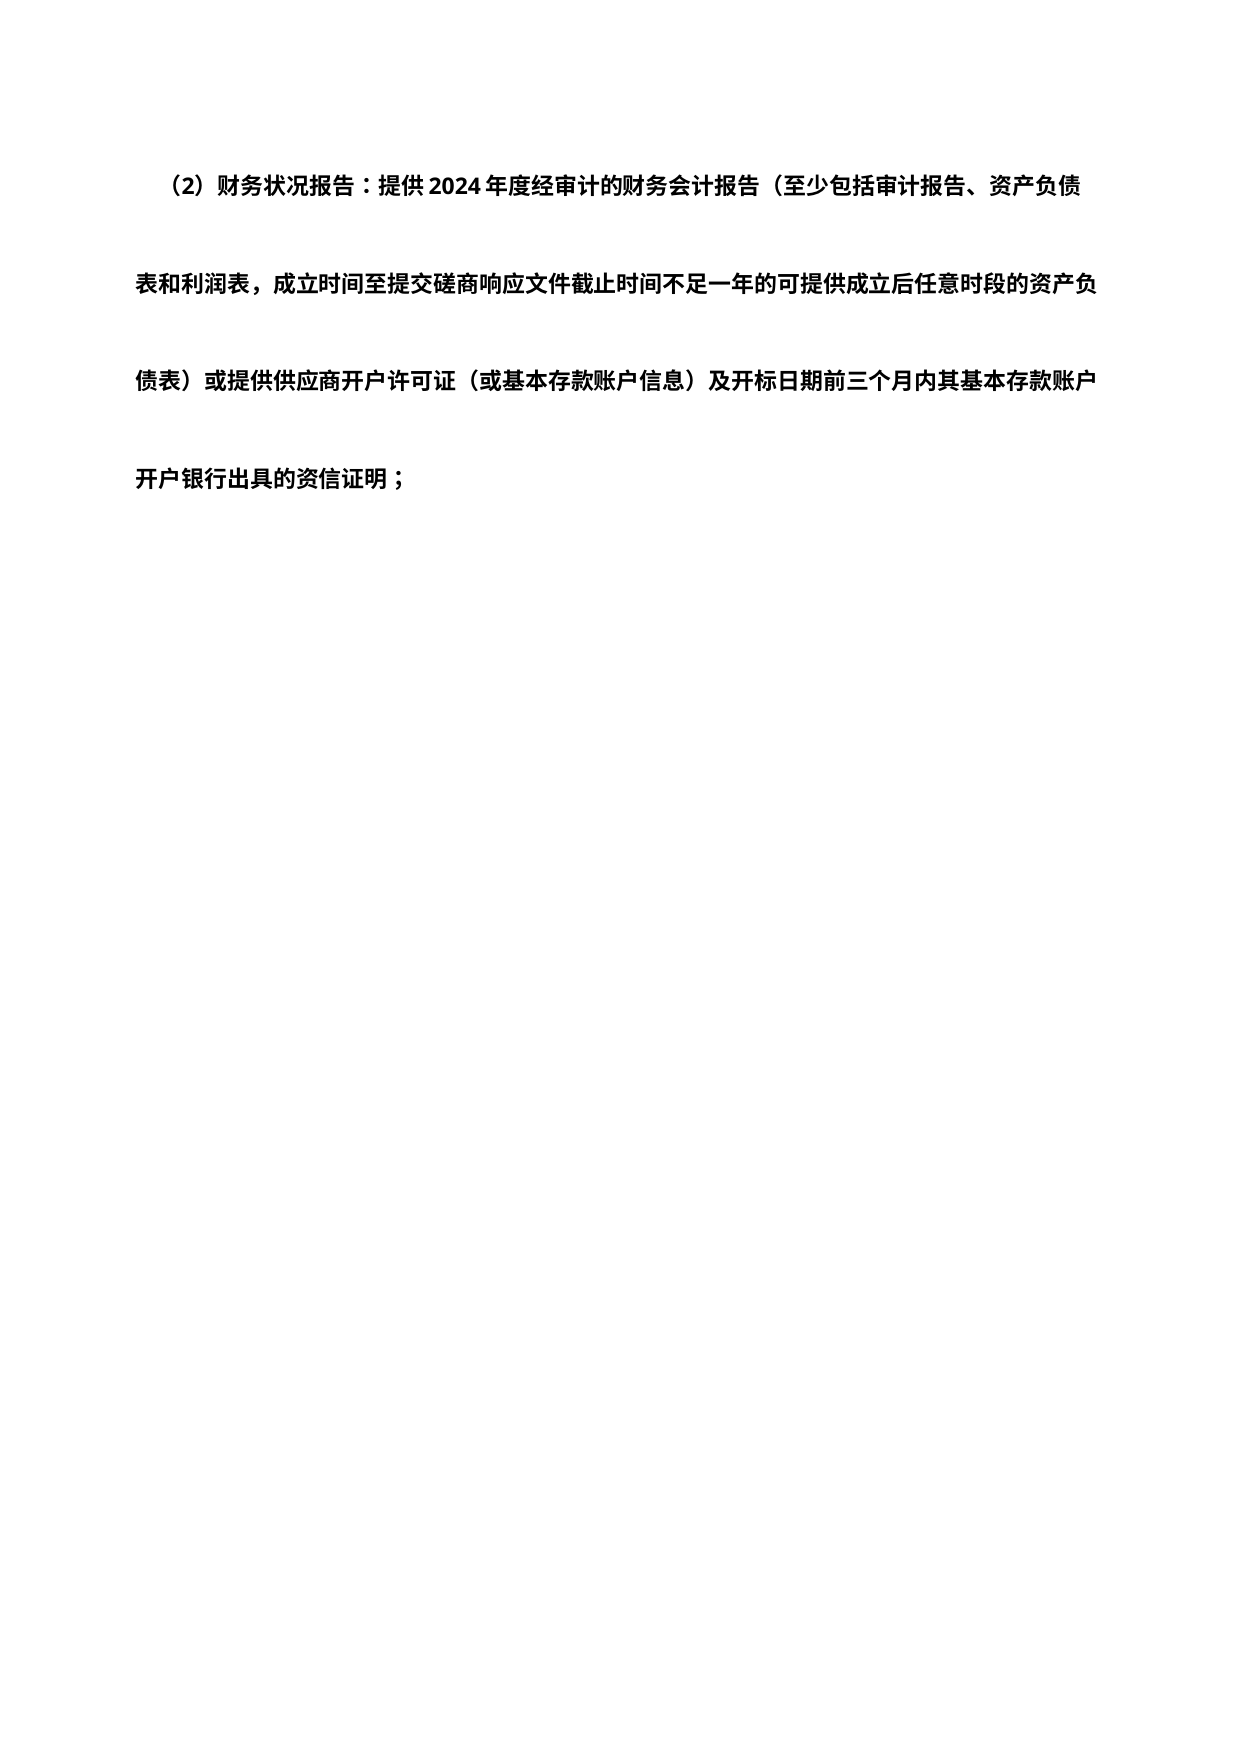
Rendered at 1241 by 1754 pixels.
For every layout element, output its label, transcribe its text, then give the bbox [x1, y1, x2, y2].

text （2）财务状况报告：提供2024年度经审计的财务会计报告（至少包括审计报告、资产负债表和利润表，成立时间至提交磋商响应文件截止时间不足一年的可提供成立后任意时段的资产负债表）或提供供应商开户许可证（或基本存款账户信息）及开标日期前三个月内其基本存款账户开户银行出具的资信证明； [135, 152, 1098, 509]
